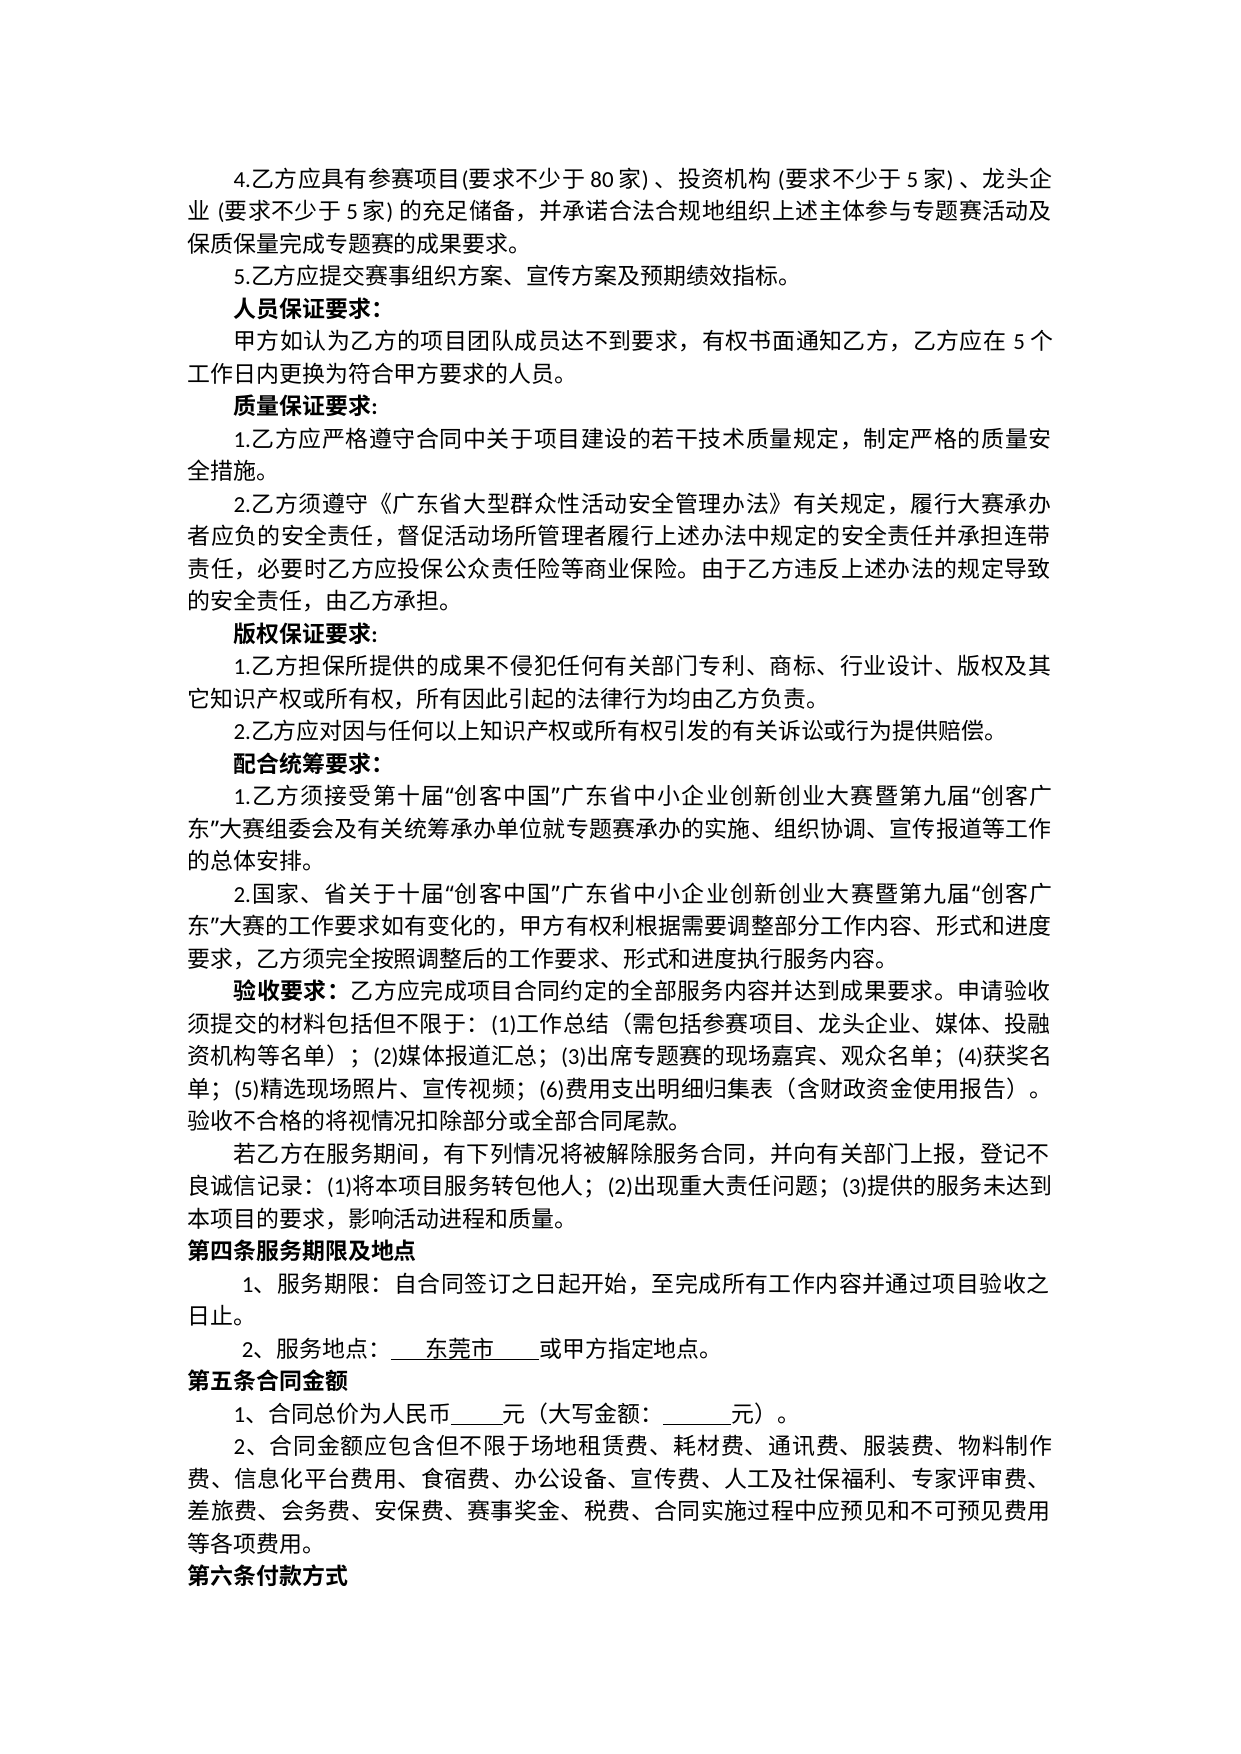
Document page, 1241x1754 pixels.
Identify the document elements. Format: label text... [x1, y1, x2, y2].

text 配合统筹要求： [187, 747, 1053, 779]
text 第四条服务期限及地点 [187, 1234, 1053, 1267]
text 版权保证要求: [187, 617, 1053, 649]
text 5.乙方应提交赛事组织方案、宣传方案及预期绩效指标。 [187, 259, 1053, 292]
text 1、服务期限：自合同签订之日起开始，至完成所有工作内容并通过项目验收之日止。 [187, 1267, 1053, 1332]
text 2、服务地点： 东莞市 或甲方指定地点。 [187, 1332, 1053, 1364]
text 质量保证要求: [187, 389, 1053, 422]
text 第六条付款方式 [187, 1559, 1053, 1592]
text 1.乙方应严格遵守合同中关于项目建设的若干技术质量规定，制定严格的质量安全措施。 [187, 422, 1053, 487]
text 验收要求：乙方应完成项目合同约定的全部服务内容并达到成果要求。申请验收须提交的材料包括但不限于：(1)工作总结（需包括参赛项目、龙头企业、媒体、投融资机构等名单）；(2)媒体报道汇总；(3)出席专题赛的现场嘉宾、观众名单；(4)获奖名单；(5)精选现场照片、宣传视频；(6)费用支出明细归集表（含财政资金使用报告）。验收不合格的将视情况扣除部分或全部合同尾款。 [187, 974, 1053, 1137]
text 人员保证要求： [187, 292, 1053, 324]
text 2、合同金额应包含但不限于场地租赁费、耗材费、通讯费、服装费、物料制作费、信息化平台费用、食宿费、办公设备、宣传费、人工及社保福利、专家评审费、差旅费、会务费、安保费、赛事奖金、税费、合同实施过程中应预见和不可预见费用等各项费用。 [187, 1429, 1053, 1559]
text 2.国家、省关于十届“创客中国”广东省中小企业创新创业大赛暨第九届“创客广东”大赛的工作要求如有变化的，甲方有权利根据需要调整部分工作内容、形式和进度要求，乙方须完全按照调整后的工作要求、形式和进度执行服务内容。 [187, 877, 1053, 974]
text 甲方如认为乙方的项目团队成员达不到要求，有权书面通知乙方，乙方应在5个工作日内更换为符合甲方要求的人员。 [187, 324, 1053, 389]
text 第五条合同金额 [187, 1364, 1053, 1397]
text 1.乙方担保所提供的成果不侵犯任何有关部门专利、商标、行业设计、版权及其它知识产权或所有权，所有因此引起的法律行为均由乙方负责。 [187, 649, 1053, 714]
text 若乙方在服务期间，有下列情况将被解除服务合同，并向有关部门上报，登记不良诚信记录：(1)将本项目服务转包他人；(2)出现重大责任问题；(3)提供的服务未达到本项目的要求，影响活动进程和质量。 [187, 1137, 1053, 1234]
text 1、合同总价为人民币 元（大写金额： 元）。 [187, 1397, 1053, 1429]
text 4.乙方应具有参赛项目(要求不少于80家) 、投资机构 (要求不少于5家) 、龙头企业 (要求不少于5家) 的充足储备，并承诺合法合规地组织上述主体参与专题赛活动及保质保量完成专题赛的成果要求。 [187, 162, 1053, 259]
text 2.乙方须遵守《广东省大型群众性活动安全管理办法》有关规定，履行大赛承办者应负的安全责任，督促活动场所管理者履行上述办法中规定的安全责任并承担连带责任，必要时乙方应投保公众责任险等商业保险。由于乙方违反上述办法的规定导致的安全责任，由乙方承担。 [187, 487, 1053, 617]
text 2.乙方应对因与任何以上知识产权或所有权引发的有关诉讼或行为提供赔偿。 [187, 714, 1053, 747]
text 1.乙方须接受第十届“创客中国”广东省中小企业创新创业大赛暨第九届“创客广东”大赛组委会及有关统筹承办单位就专题赛承办的实施、组织协调、宣传报道等工作的总体安排。 [187, 779, 1053, 877]
